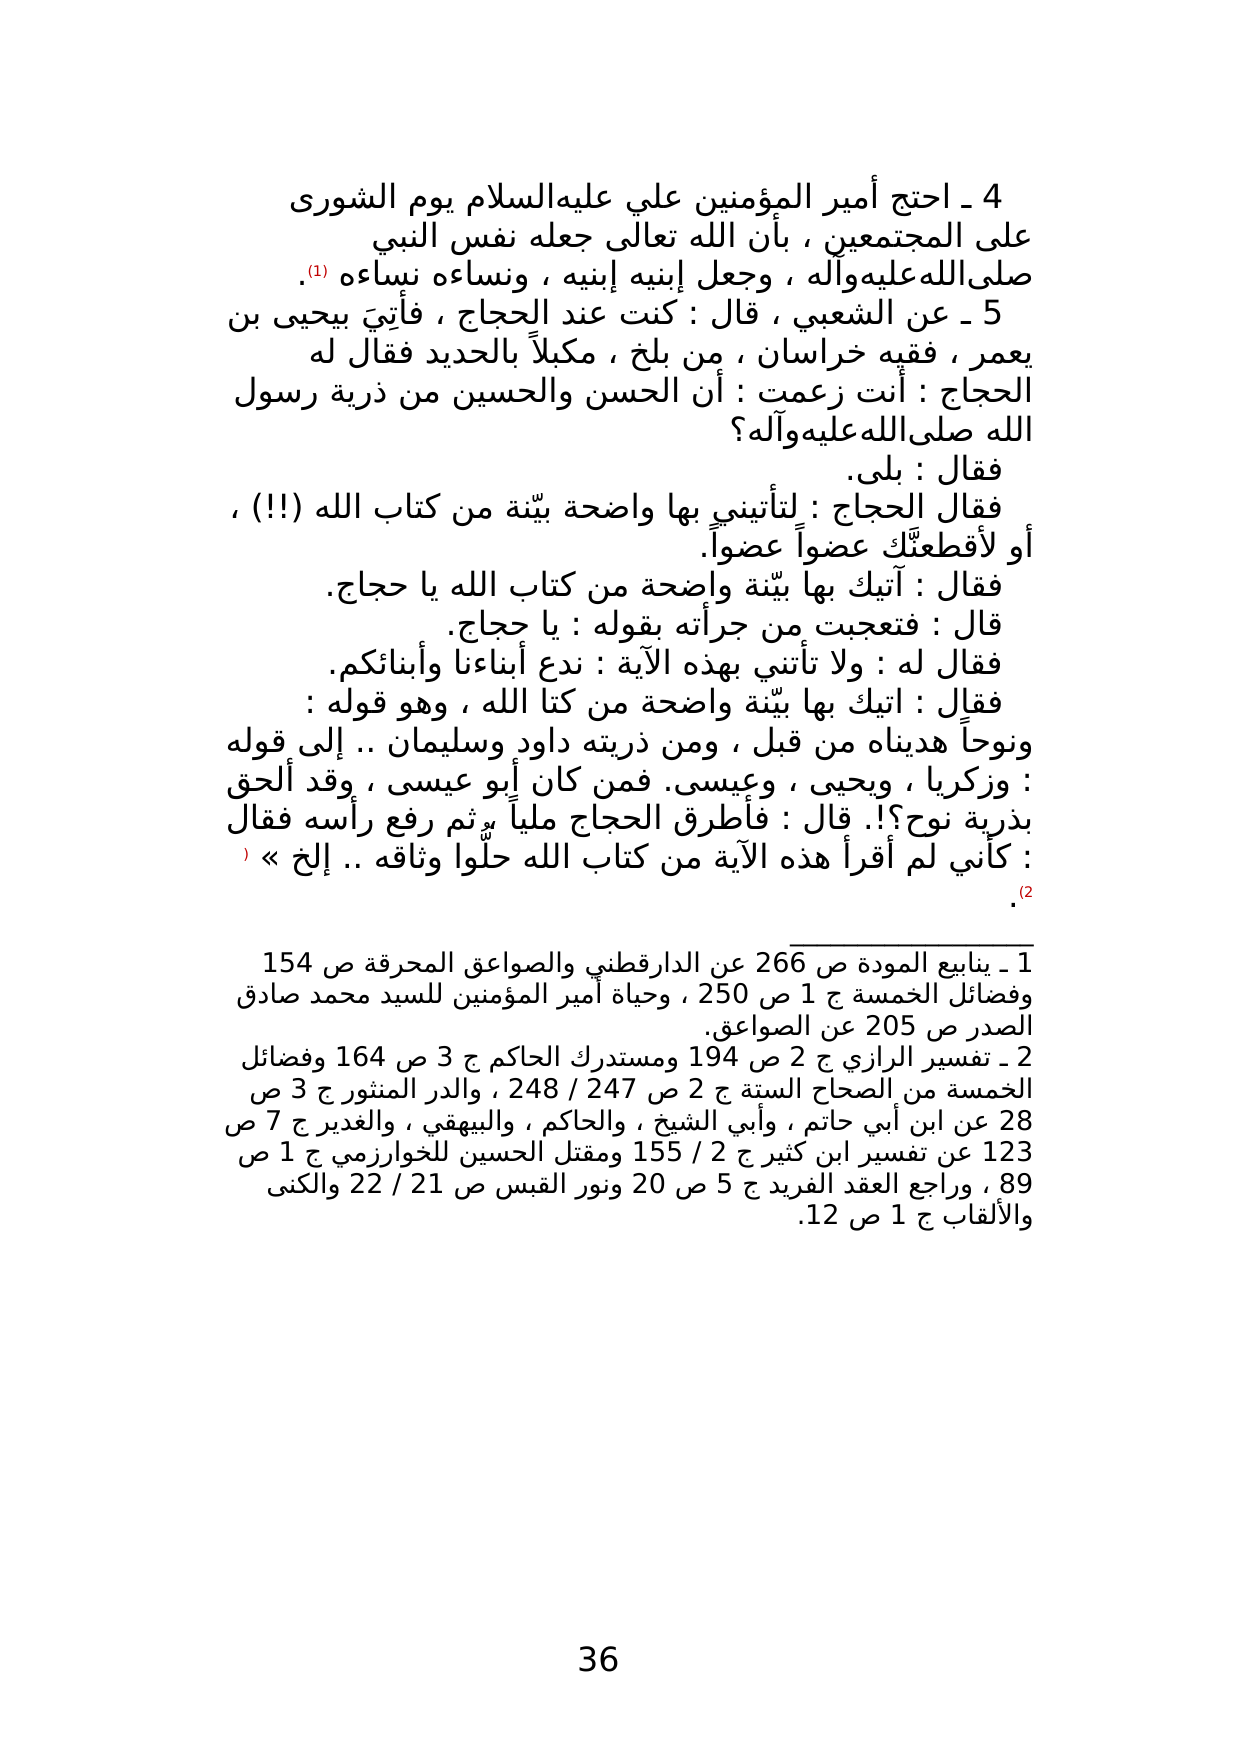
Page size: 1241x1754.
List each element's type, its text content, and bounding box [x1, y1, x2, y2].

text فقال : اتيك بها بيّنة واضحة من كتا الله ، وهو قوله : ونوحاً هديناه من قبل ، ومن ذريته داود وسليمان .. إلى قوله : وزكريا ، ويحيى ، وعيسى. فمن كان أبو عيسى ، وقد ألحق بذرية نوح؟!. قال : فأطرق الحجاج ملياً ، ثم رفع رأسه فقال : كأني لم أقرأ هذه الآية من كتاب الله حلُّوا وثاقه .. إلخ » (2). [222, 682, 1033, 915]
text فقال الحجاج : لتأتيني بها واضحة بيّنة من كتاب الله (!!) ، أو لأقطعنَّك عضواً عضواً. [222, 488, 1033, 566]
text 4 ـ احتج أمير المؤمنين علي عليه‌السلام يوم الشورى على المجتمعين ، بأن الله تعالى جعله نفس النبي صلى‌الله‌عليه‌وآله ، وجعل إبنيه إبنيه ، ونساءه نساءه (1). [222, 177, 1033, 294]
text فقال : آتيك بها بيّنة واضحة من كتاب الله يا حجاج. [222, 566, 1033, 604]
text فقال : بلى. [222, 449, 1033, 488]
text قال : فتعجبت من جرأته بقوله : يا حجاج. [222, 604, 1033, 643]
text __________________ 1 ـ ينابيع المودة ص 266 عن الدارقطني والصواعق المحرقة ص 154 وفضائل الخمسة ج 1 ص 250 ، وحياة أمير المؤمنين للسيد محمد صادق الصدر ص 205 عن الصواعق. [222, 915, 1033, 1042]
text 2 ـ تفسير الرازي ج 2 ص 194 ومستدرك الحاكم ج 3 ص 164 وفضائل الخمسة من الصحاح الستة ج 2 ص 247 / 248 ، والدر المنثور ج 3 ص 28 عن ابن أبي حاتم ، وأبي الشيخ ، والحاكم ، والبيهقي ، والغدير ج 7 ص 123 عن تفسير ابن كثير ج 2 / 155 ومقتل الحسين للخوارزمي ج 1 ص 89 ، وراجع العقد الفريد ج 5 ص 20 ونور القبس ص 21 / 22 والكنى والألقاب ج 1 ص 12. [222, 1042, 1033, 1231]
text فقال له : ولا تأتني بهذه الآية : ندع أبناءنا وأبنائكم. [222, 643, 1033, 682]
text 5 ـ عن الشعبي ، قال : كنت عند الحجاج ، فأتِيَ بيحيى بن يعمر ، فقيه خراسان ، من بلخ ، مكبلاً بالحديد فقال له الحجاج : أنت زعمت : أن الحسن والحسين من ذرية رسول الله صلى‌الله‌عليه‌وآله؟ [222, 294, 1033, 449]
